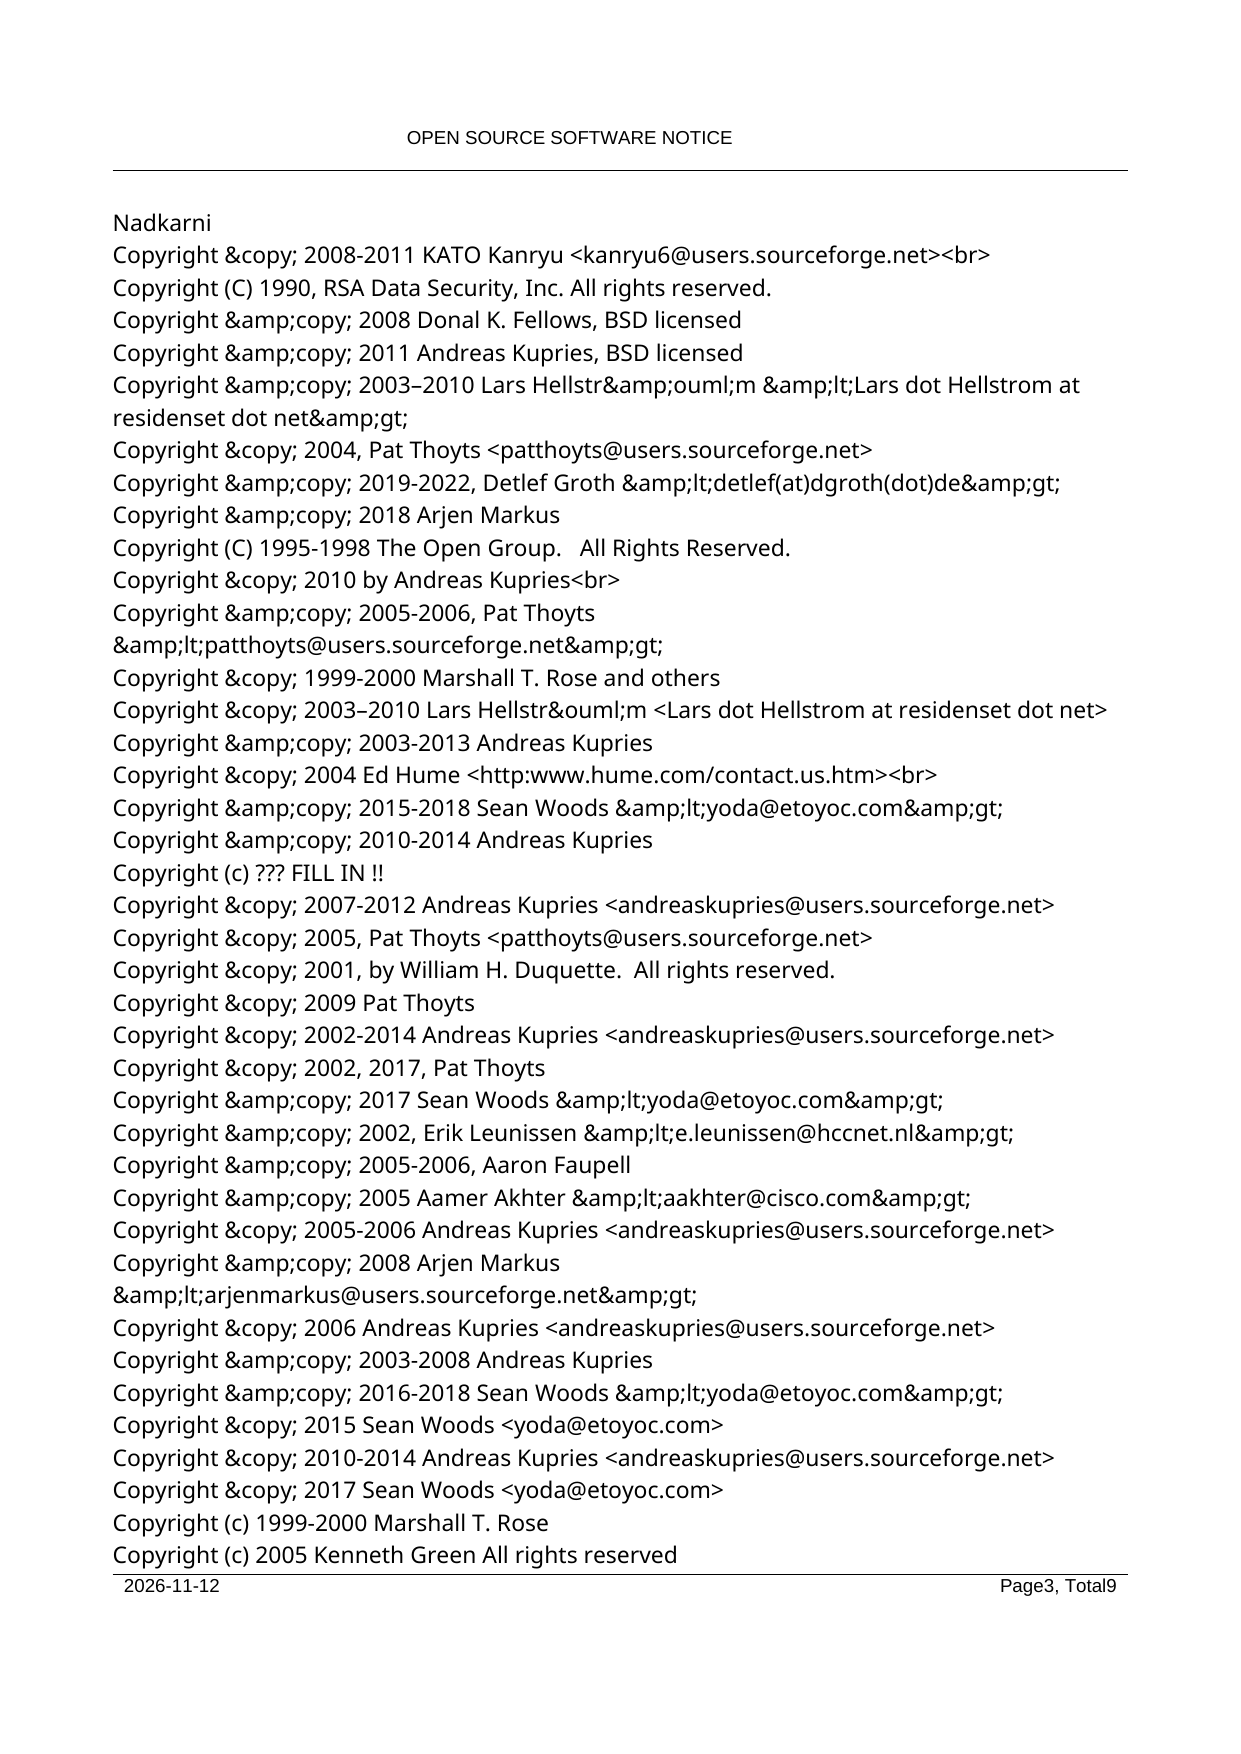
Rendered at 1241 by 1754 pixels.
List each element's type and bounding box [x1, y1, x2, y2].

text [112, 206, 1128, 1571]
